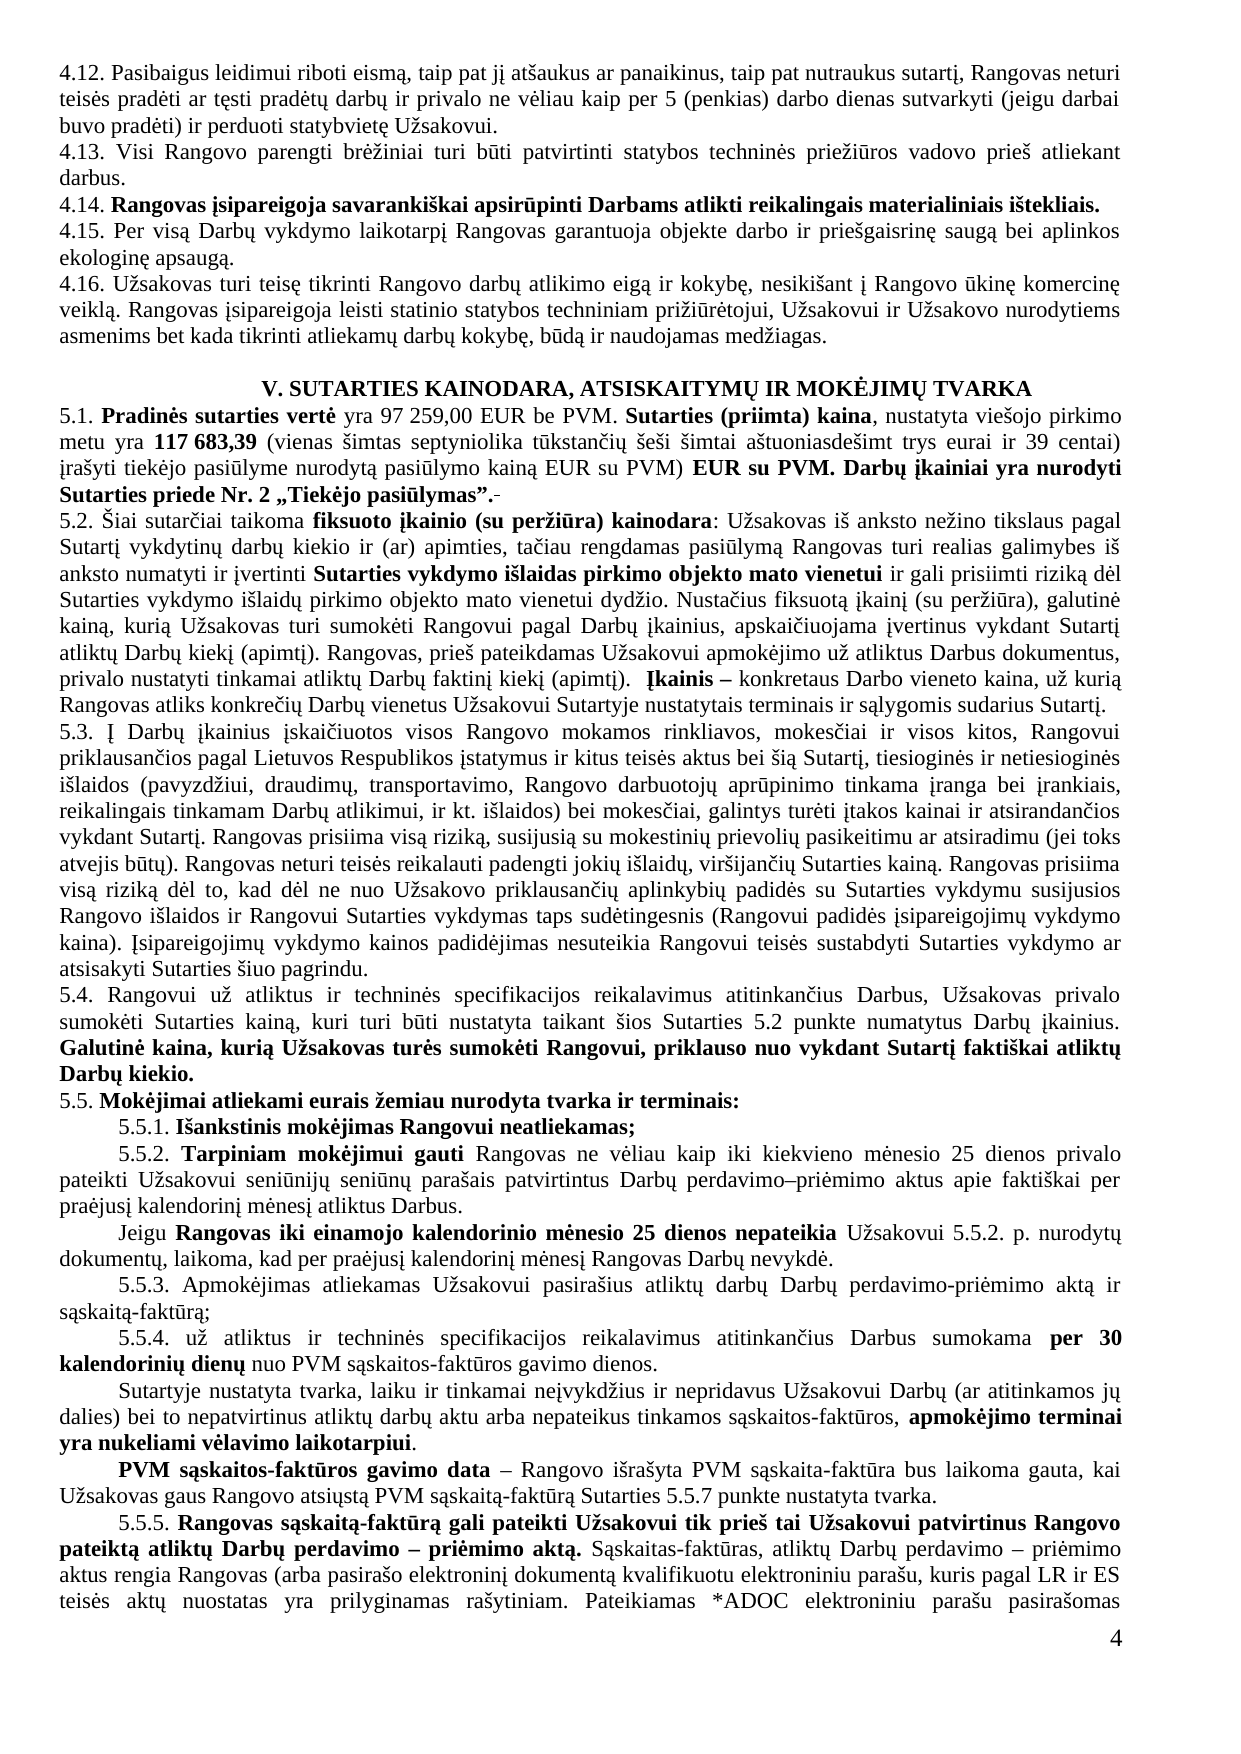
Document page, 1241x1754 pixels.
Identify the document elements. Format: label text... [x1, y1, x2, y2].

text 5.1. Pradinės sutarties vertė yra 97 259,00 EUR be PVM. Sutarties (priimta) kaina, nustatyta viešojo pirkimo metu yra 117 683,39 (vienas šimtas septyniolika tūkstančių šeši šimtai aštuoniasdešimt trys eurai ir 39 centai) įrašyti tiekėjo pasiūlyme nurodytą pasiūlymo kainą EUR su PVM) EUR su PVM. Darbų įkainiai yra nurodyti Sutarties priede Nr. 2 „Tiekėjo pasiūlymas”. [59, 402, 1122, 507]
text 5.5.2. Tarpiniam mokėjimui gauti Rangovas ne vėliau kaip iki kiekvieno mėnesio 25 dienos privalo pateikti Užsakovui seniūnijų seniūnų parašais patvirtintus Darbų perdavimo–priėmimo aktus apie faktiškai per praėjusį kalendorinį mėnesį atliktus Darbus. [59, 1139, 1122, 1219]
text PVM sąskaitos-faktūros gavimo data – Rangovo išrašyta PVM sąskaita-faktūra bus laikoma gauta, kai Užsakovas gaus Rangovo atsiųstą PVM sąskaitą-faktūrą Sutarties 5.5.7 punkte nustatyta tvarka. [59, 1456, 1122, 1508]
text 5.2. Šiai sutarčiai taikoma fiksuoto įkainio (su peržiūra) kainodara: Užsakovas iš anksto nežino tikslaus pagal Sutartį vykdytinų darbų kiekio ir (ar) apimties, tačiau rengdamas pasiūlymą Rangovas turi realias galimybes iš anksto numatyti ir įvertinti Sutarties vykdymo išlaidas pirkimo objekto mato vienetui ir gali prisiimti riziką dėl Sutarties vykdymo išlaidų pirkimo objekto mato vienetui dydžio. Nustačius fiksuotą įkainį (su peržiūra), galutinė kainą, kurią Užsakovas turi sumokėti Rangovui pagal Darbų įkainius, apskaičiuojama įvertinus vykdant Sutartį atliktų Darbų kiekį (apimtį). Rangovas, prieš pateikdamas Užsakovui apmokėjimo už atliktus Darbus dokumentus, privalo nustatyti tinkamai atliktų Darbų faktinį kiekį (apimtį). Įkainis – konkretaus Darbo vieneto kaina, už kurią Rangovas atliks konkrečių Darbų vienetus Užsakovui Sutartyje nustatytais terminais ir sąlygomis sudarius Sutartį. [59, 507, 1122, 718]
text 5.5.1. Išankstinis mokėjimas Rangovui neatliekamas; [59, 1113, 1122, 1139]
text 5.3. Į Darbų įkainius įskaičiuotos visos Rangovo mokamos rinkliavos, mokesčiai ir visos kitos, Rangovui priklausančios pagal Lietuvos Respublikos įstatymus ir kitus teisės aktus bei šią Sutartį, tiesioginės ir netiesioginės išlaidos (pavyzdžiui, draudimų, transportavimo, Rangovo darbuotojų aprūpinimo tinkama įranga bei įrankiais, reikalingais tinkamam Darbų atlikimui, ir kt. išlaidos) bei mokesčiai, galintys turėti įtakos kainai ir atsirandančios vykdant Sutartį. Rangovas prisiima visą riziką, susijusią su mokestinių prievolių pasikeitimu ar atsiradimu (jei toks atvejis būtų). Rangovas neturi teisės reikalauti padengti jokių išlaidų, viršijančių Sutarties kainą. Rangovas prisiima visą riziką dėl to, kad dėl ne nuo Užsakovo priklausančių aplinkybių padidės su Sutarties vykdymu susijusios Rangovo išlaidos ir Rangovui Sutarties vykdymas taps sudėtingesnis (Rangovui padidės įsipareigojimų vykdymo kaina). Įsipareigojimų vykdymo kainos padidėjimas nesuteikia Rangovui teisės sustabdyti Sutarties vykdymo ar atsisakyti Sutarties šiuo pagrindu. [59, 718, 1122, 981]
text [59, 1508, 1122, 1614]
text 4.14. Rangovas įsipareigoja savarankiškai apsirūpinti Darbams atlikti reikalingais materialiniais ištekliais. [59, 191, 1122, 217]
text 5.5. Mokėjimai atliekami eurais žemiau nurodyta tvarka ir terminais: [59, 1087, 1122, 1113]
text 4.13. Visi Rangovo parengti brėžiniai turi būti patvirtinti statybos techninės priežiūros vadovo prieš atliekant darbus. [59, 138, 1122, 191]
list 4.16. Užsakovas turi teisę tikrinti Rangovo darbų atlikimo eigą ir kokybę, nesikišant į Rangovo ūkinę komercinę veiklą. Rangovas įsipareigoja leisti statinio statybos techniniam prižiūrėtojui, Užsakovui ir Užsakovo nurodytiems asmenims bet kada tikrinti atliekamų darbų kokybę, būdą ir naudojamas medžiagas. [59, 270, 1122, 349]
text Jeigu Rangovas iki einamojo kalendorinio mėnesio 25 dienos nepateikia Užsakovui 5.5.2. p. nurodytų dokumentų, laikoma, kad per praėjusį kalendorinį mėnesį Rangovas Darbų nevykdė. [59, 1219, 1122, 1271]
text V. Sutarties kainodara, atsiskaitymų ir mokėjimų tvarka [172, 375, 1122, 402]
list 4.12. Pasibaigus leidimui riboti eismą, taip pat jį atšaukus ar panaikinus, taip pat nutraukus sutartį, Rangovas neturi teisės pradėti ar tęsti pradėtų darbų ir privalo ne vėliau kaip per 5 (penkias) darbo dienas sutvarkyti (jeigu darbai buvo pradėti) ir perduoti statybvietę Užsakovui. [59, 59, 1122, 138]
list 4.15. Per visą Darbų vykdymo laikotarpį Rangovas garantuoja objekte darbo ir priešgaisrinę saugą bei aplinkos ekologinę apsaugą. [59, 217, 1122, 270]
text Sutartyje nustatyta tvarka, laiku ir tinkamai neįvykdžius ir nepridavus Užsakovui Darbų (ar atitinkamos jų dalies) bei to nepatvirtinus atliktų darbų aktu arba nepateikus tinkamos sąskaitos-faktūros, apmokėjimo terminai yra nukeliami vėlavimo laikotarpiui. [59, 1377, 1122, 1456]
text 5.4. Rangovui už atliktus ir techninės specifikacijos reikalavimus atitinkančius Darbus, Užsakovas privalo sumokėti Sutarties kainą, kuri turi būti nustatyta taikant šios Sutarties 5.2 punkte numatytus Darbų įkainius. Galutinė kaina, kurią Užsakovas turės sumokėti Rangovui, priklauso nuo vykdant Sutartį faktiškai atliktų Darbų kiekio. [59, 981, 1122, 1087]
text 5.5.4. už atliktus ir techninės specifikacijos reikalavimus atitinkančius Darbus sumokama per 30 kalendorinių dienų nuo PVM sąskaitos-faktūros gavimo dienos. [59, 1324, 1122, 1377]
text 5.5.3. Apmokėjimas atliekamas Užsakovui pasirašius atliktų darbų Darbų perdavimo-priėmimo aktą ir sąskaitą-faktūrą; [59, 1271, 1122, 1324]
